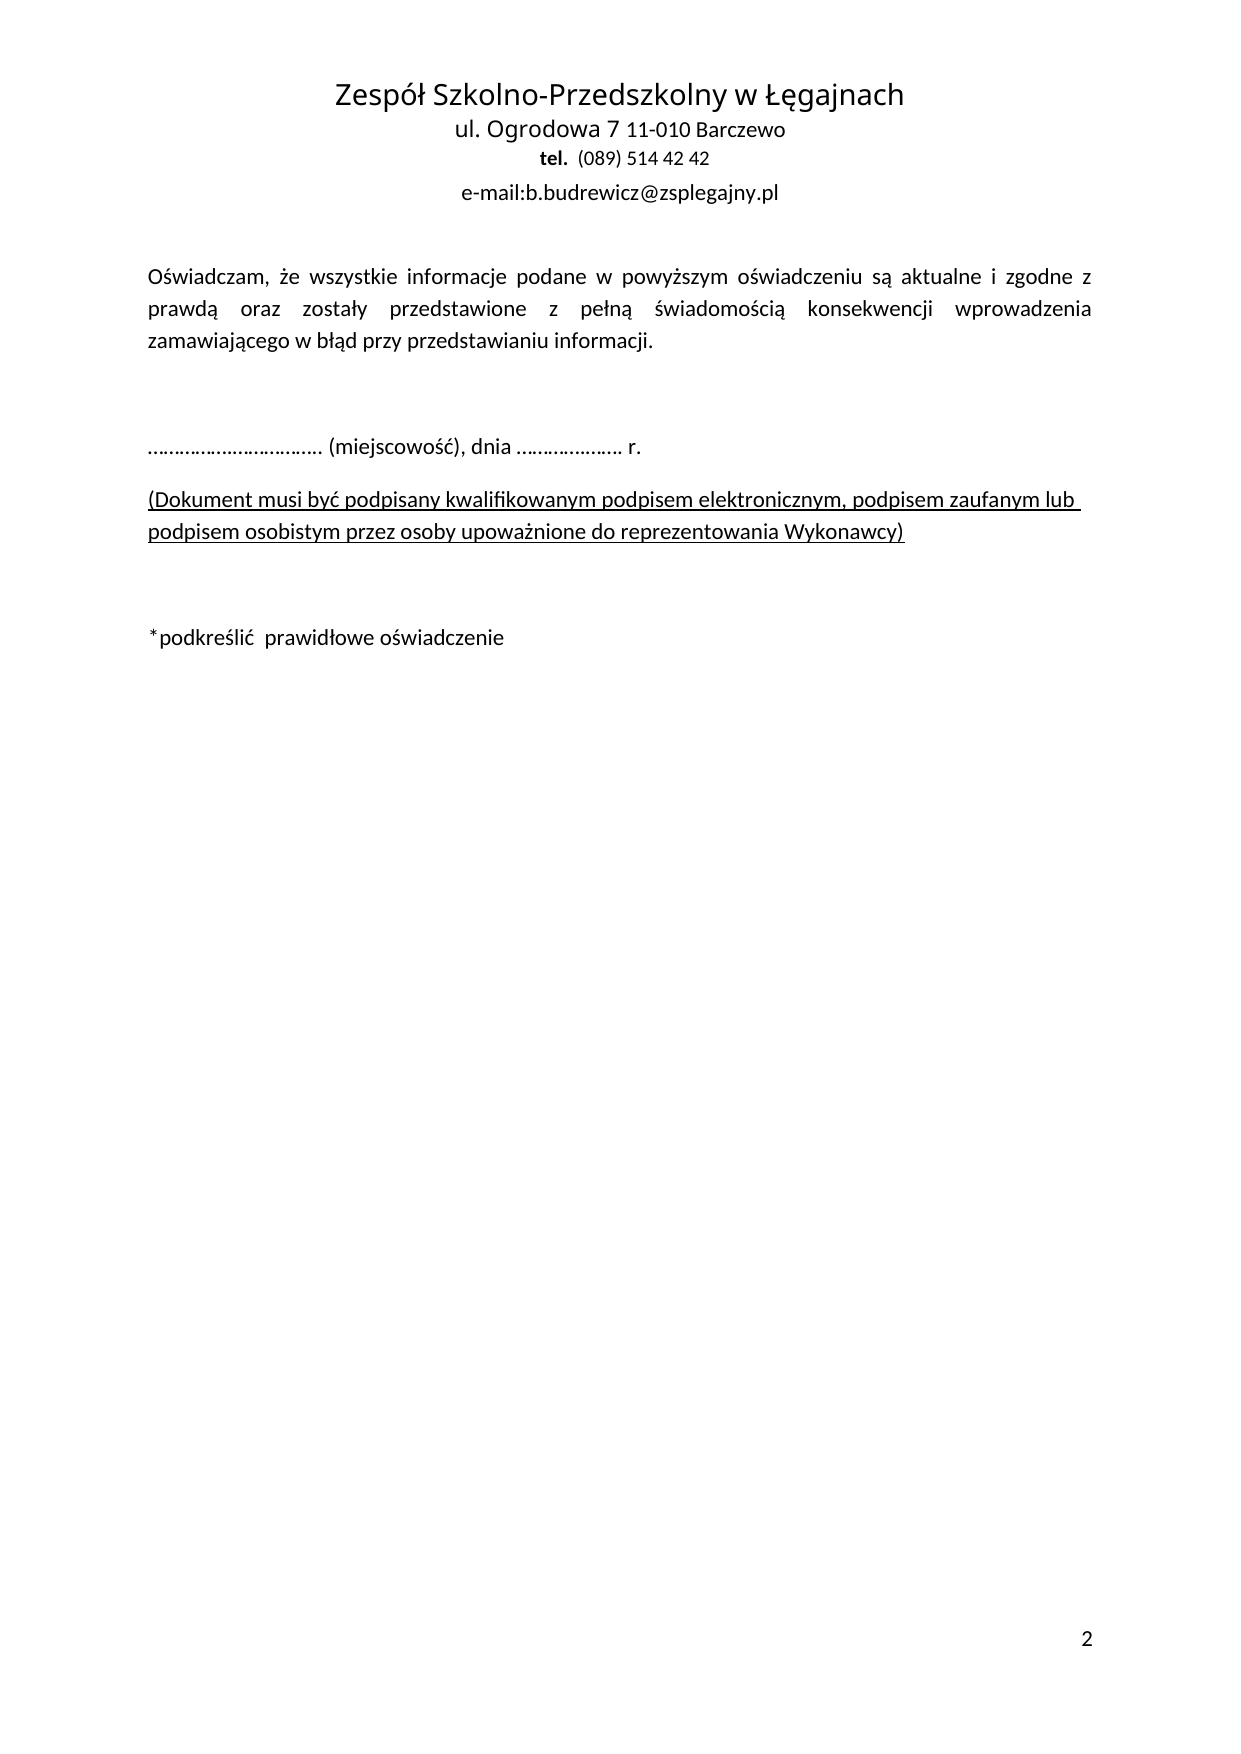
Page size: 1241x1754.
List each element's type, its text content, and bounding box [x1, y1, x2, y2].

text *podkreślić prawidłowe oświadczenie [148, 623, 1093, 651]
text Oświadczam, że wszystkie informacje podane w powyższym oświadczeniu są aktualne i zgodne z prawdą oraz zostały przedstawione z pełną świadomością konsekwencji wprowadzenia zamawiającego w błąd przy przedstawianiu informacji. [148, 262, 1093, 354]
text (Dokument musi być podpisany kwalifikowanym podpisem elektronicznym, podpisem zaufanym lub podpisem osobistym przez osoby upoważnione do reprezentowania Wykonawcy) [148, 485, 1093, 545]
text …………….…………….. (miejscowość), dnia ………….……. r. [148, 432, 1093, 460]
